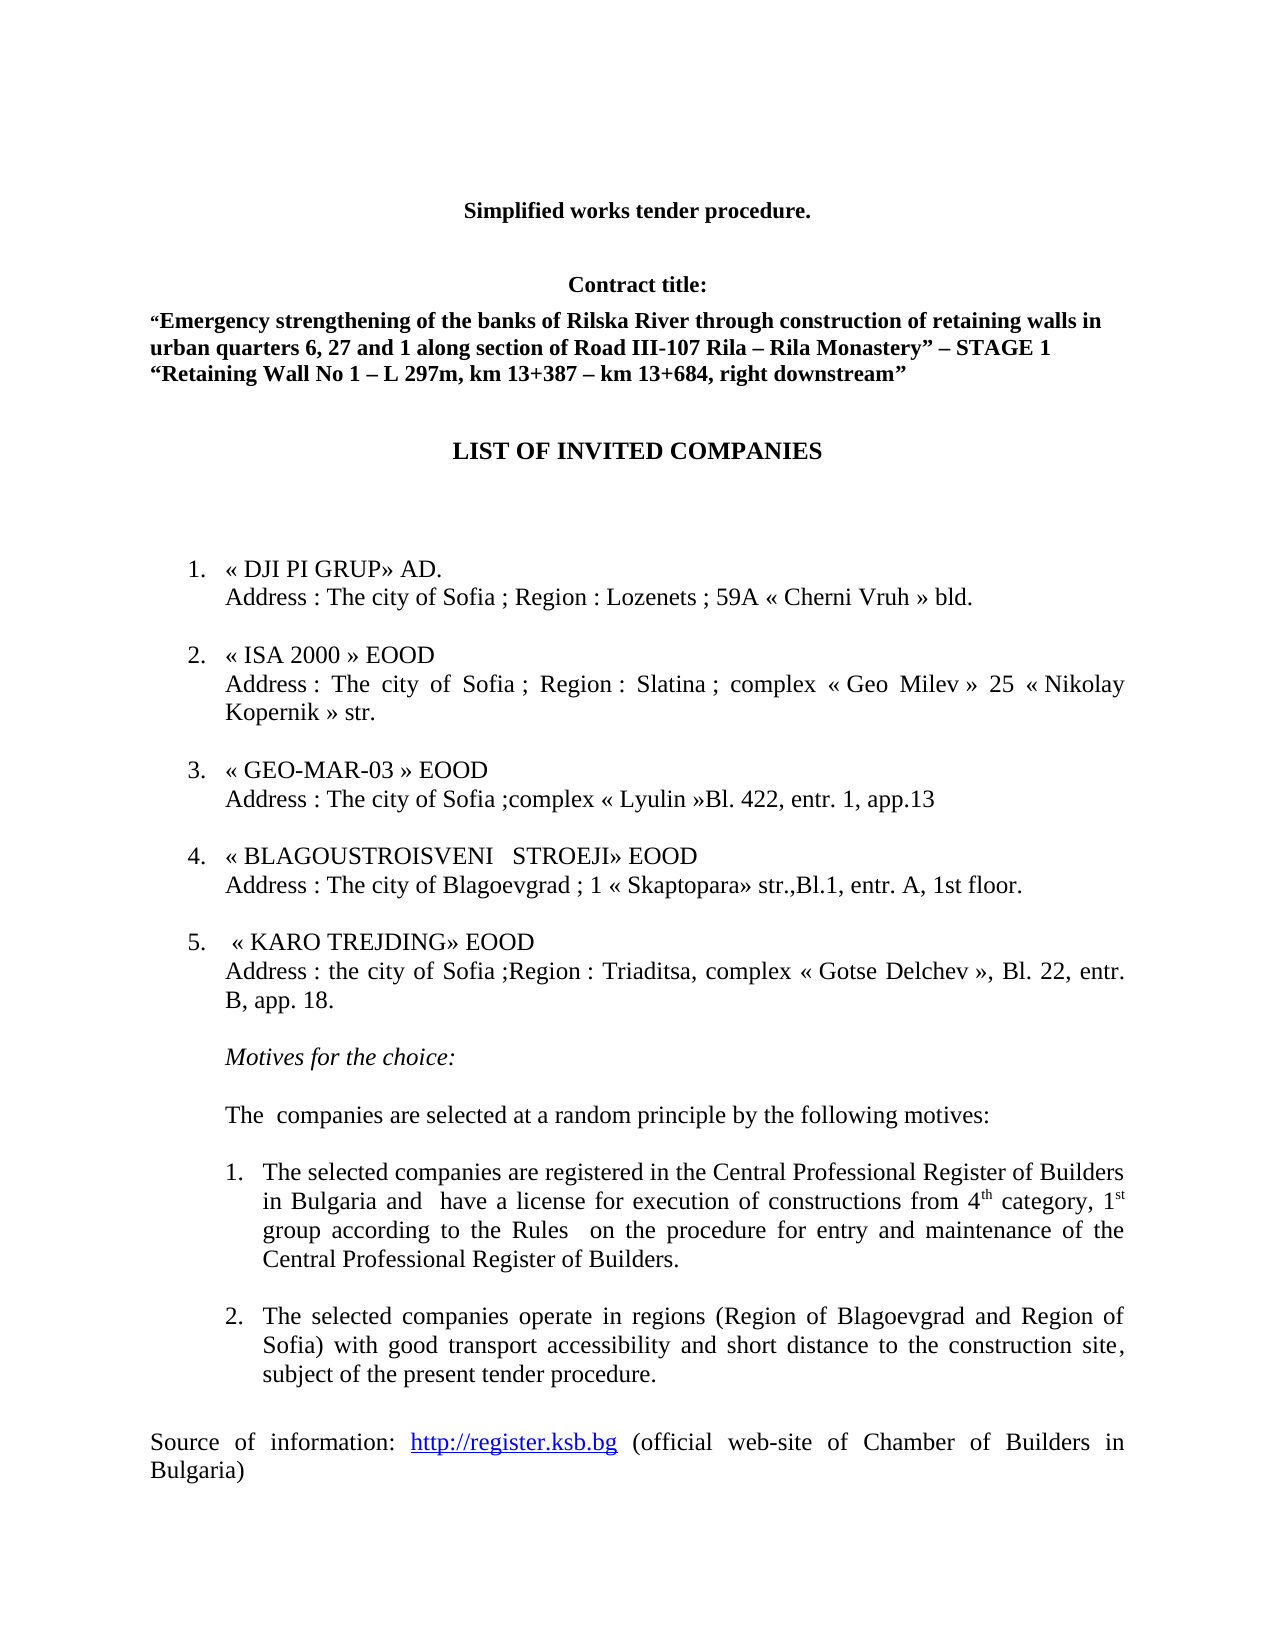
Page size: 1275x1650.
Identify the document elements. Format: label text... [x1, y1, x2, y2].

text LIST OF INVITED COMPANIES [150, 436, 1125, 465]
list The selected companies are registered in the Central Professional Register of Builders in Bulgaria and have a license for execution of constructions from 4th category, 1st group according to the Rules on the procedure for entry and maintenance of the Central Professional Register of Builders. [225, 1157, 1125, 1272]
text Contract title: [150, 271, 1125, 297]
list The companies are selected at a random principle by the following motives: [225, 1100, 1125, 1129]
list Motives for the choice: [225, 1042, 1125, 1071]
text “Emergency strengthening of the banks of Rilska River through construction of retaining walls in urban quarters 6, 27 and 1 along section of Road III-107 Rila – Rila Monastery” – STAGE 1 “Retaining Wall No 1 – L 297m, km 13+387 – km 13+684, right downstream” [150, 307, 1125, 387]
list « GEO-MAR-03 » EOOD [187, 755, 1125, 784]
list « BLAGOUSTROISVENI STROEJI» EOOD [187, 841, 1125, 870]
list « ISA 2000 » EOOD [187, 640, 1125, 669]
text Source of information: http://register.ksb.bg (official web-site of Chamber of Builders in Bulgaria) [150, 1427, 1125, 1484]
text Simplified works tender procedure. [150, 197, 1125, 223]
list The selected companies operate in regions (Region of Blagoevgrad and Region of Sofia) with good transport accessibility and short distance to the construction site, subject of the present tender procedure. [225, 1301, 1125, 1387]
list « DJI PI GRUP» AD. [187, 554, 1125, 582]
list Address : The city of Sofia ;complex « Lyulin »Bl. 422, entr. 1, app.13 [225, 784, 1125, 812]
list Address : the city of Sofia ;Region : Triaditsa, complex « Gotse Delchev », Bl. 22, entr. B, app. 18. [225, 956, 1125, 1014]
list Address : The city of Sofia ; Region : Lozenets ; 59A « Cherni Vruh » bld. [225, 582, 1125, 611]
list Address : The city of Sofia ; Region : Slatina ; complex « Geo Milev » 25 « Nikolay Kopernik » str. [225, 669, 1125, 726]
list Address : The city of Blagoevgrad ; 1 « Skaptopara» str.,Bl.1, entr. A, 1st floor. [225, 870, 1125, 899]
list « KARO TREJDING» EOOD [187, 927, 1125, 956]
